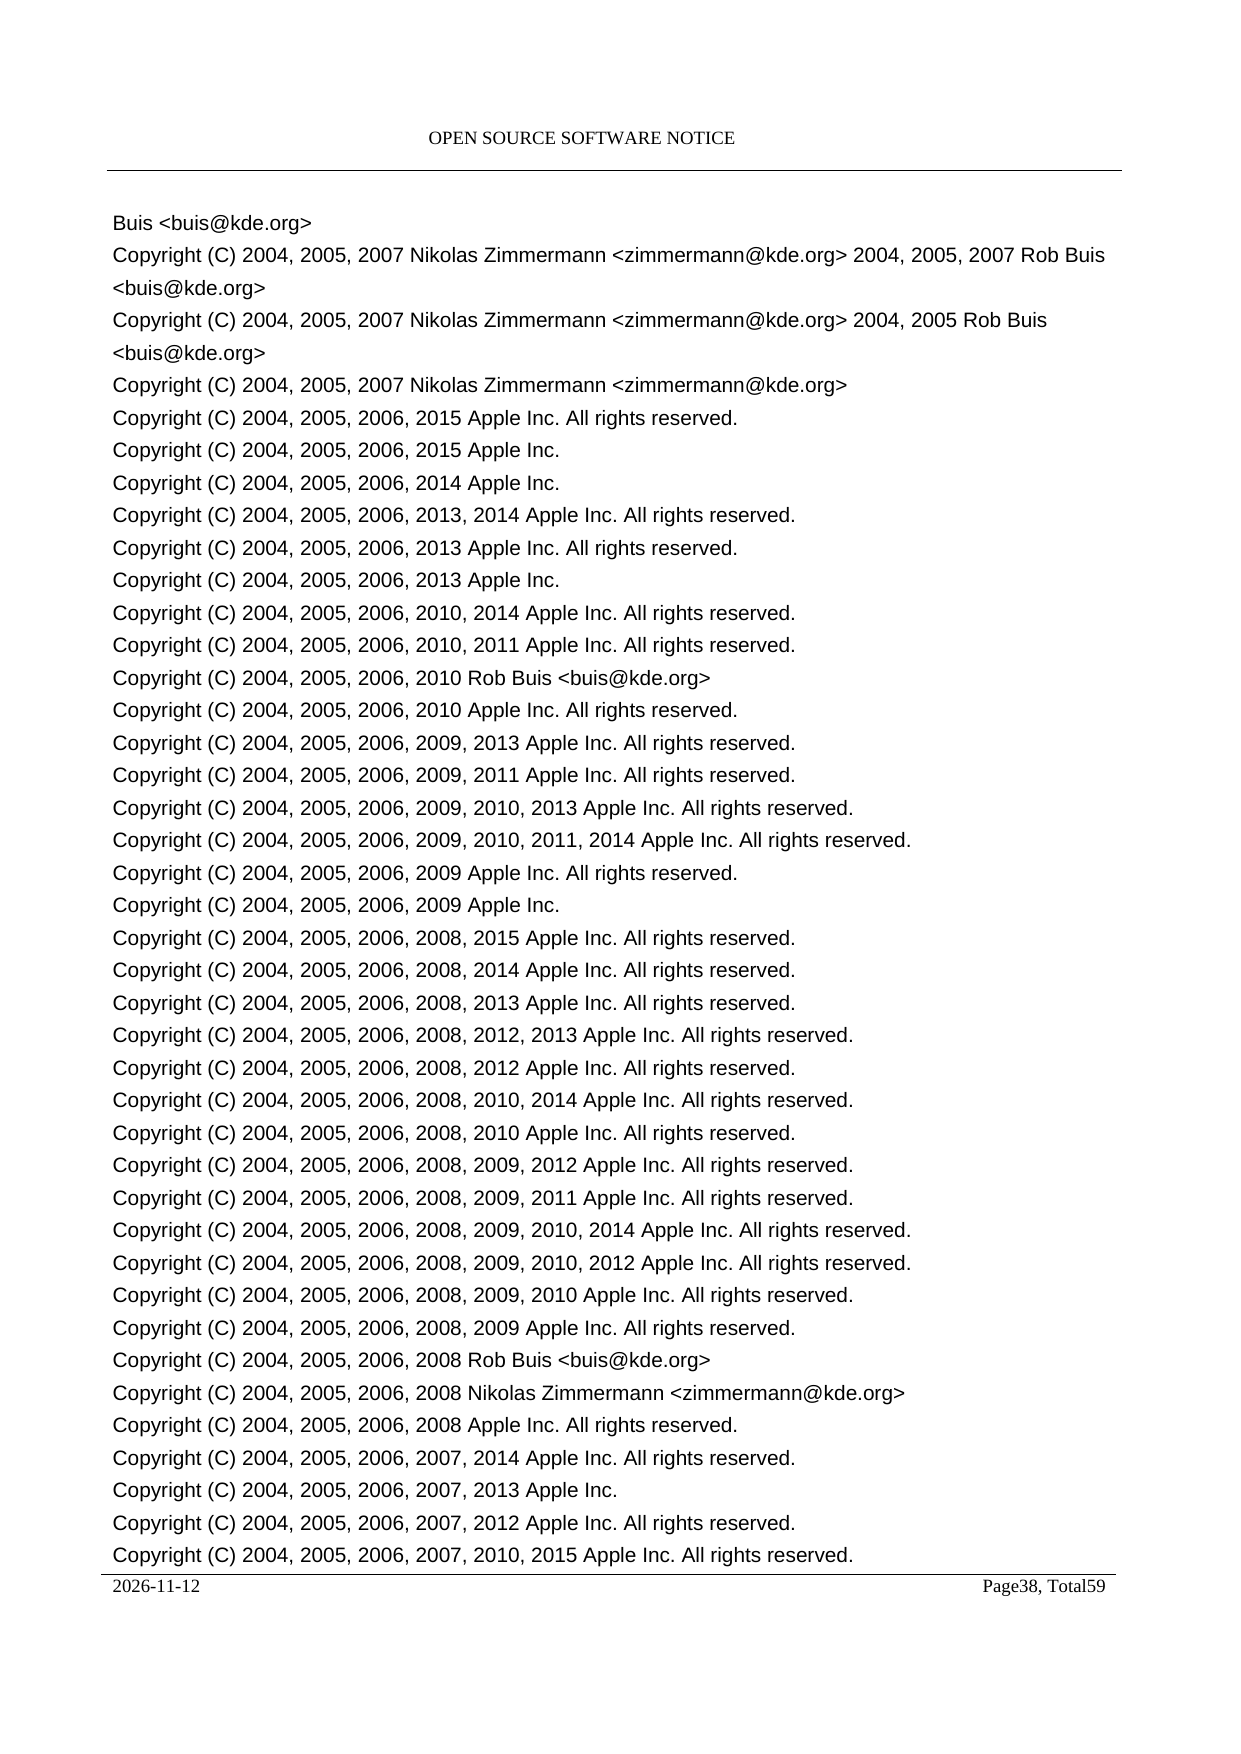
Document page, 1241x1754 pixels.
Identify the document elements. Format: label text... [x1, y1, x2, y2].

text Copyright (C) 2004, 2005, 2006, 2009, 2010, 2013 Apple Inc. All rights reserved. [112, 791, 1128, 824]
text Copyright (C) 2004, 2005, 2006, 2008, 2009, 2010, 2012 Apple Inc. All rights reserved. [112, 1246, 1128, 1279]
text Copyright (C) 2004, 2005, 2006, 2010 Rob Buis <buis@kde.org> [112, 661, 1128, 694]
text Copyright (C) 2004, 2005, 2006, 2015 Apple Inc. All rights reserved. [112, 401, 1128, 434]
text Copyright (C) 2004, 2005, 2006, 2008 Apple Inc. All rights reserved. [112, 1409, 1128, 1441]
text Copyright (C) 2004, 2005, 2007 Nikolas Zimmermann <zimmermann@kde.org> 2004, 2005 Rob Buis <buis@kde.org> [112, 304, 1128, 369]
text Copyright (C) 2004, 2005, 2007 Nikolas Zimmermann <zimmermann@kde.org> [112, 369, 1128, 401]
text Copyright (C) 2004, 2005, 2006, 2008, 2012, 2013 Apple Inc. All rights reserved. [112, 1019, 1128, 1051]
text Copyright (C) 2004, 2005, 2006, 2009 Apple Inc. All rights reserved. [112, 856, 1128, 889]
text Copyright (C) 2004, 2005, 2006, 2013, 2014 Apple Inc. All rights reserved. [112, 499, 1128, 531]
text Copyright (C) 2004, 2005, 2006, 2009 Apple Inc. [112, 889, 1128, 921]
text Copyright (C) 2004, 2005, 2006, 2010 Apple Inc. All rights reserved. [112, 694, 1128, 726]
text Copyright (C) 2004, 2005, 2006, 2009, 2013 Apple Inc. All rights reserved. [112, 726, 1128, 759]
text Copyright (C) 2004, 2005, 2006, 2013 Apple Inc. [112, 564, 1128, 596]
text Copyright (C) 2004, 2005, 2006, 2009, 2011 Apple Inc. All rights reserved. [112, 759, 1128, 791]
text Copyright (C) 2004, 2005, 2006, 2008, 2009, 2010 Apple Inc. All rights reserved. [112, 1279, 1128, 1311]
text Copyright (C) 2004, 2005, 2006, 2008 Nikolas Zimmermann <zimmermann@kde.org> [112, 1376, 1128, 1409]
text Copyright (C) 2004, 2005, 2006, 2008, 2013 Apple Inc. All rights reserved. [112, 986, 1128, 1019]
text Copyright (C) 2004, 2005, 2006, 2013 Apple Inc. All rights reserved. [112, 531, 1128, 564]
text Copyright (C) 2004, 2005, 2006, 2008, 2010, 2014 Apple Inc. All rights reserved. [112, 1084, 1128, 1116]
text Copyright (C) 2004, 2005, 2006, 2008, 2009, 2012 Apple Inc. All rights reserved. [112, 1149, 1128, 1181]
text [112, 206, 1128, 239]
text Copyright (C) 2004, 2005, 2006, 2008, 2009, 2011 Apple Inc. All rights reserved. [112, 1181, 1128, 1214]
text Copyright (C) 2004, 2005, 2006, 2014 Apple Inc. [112, 466, 1128, 499]
text Copyright (C) 2004, 2005, 2006, 2007, 2013 Apple Inc. [112, 1474, 1128, 1506]
text Copyright (C) 2004, 2005, 2006, 2008 Rob Buis <buis@kde.org> [112, 1344, 1128, 1376]
text Copyright (C) 2004, 2005, 2006, 2007, 2010, 2015 Apple Inc. All rights reserved. [112, 1539, 1128, 1571]
text Copyright (C) 2004, 2005, 2006, 2008, 2009, 2010, 2014 Apple Inc. All rights reserved. [112, 1214, 1128, 1246]
text Copyright (C) 2004, 2005, 2006, 2007, 2012 Apple Inc. All rights reserved. [112, 1506, 1128, 1539]
text Copyright (C) 2004, 2005, 2006, 2015 Apple Inc. [112, 434, 1128, 466]
text Copyright (C) 2004, 2005, 2006, 2007, 2014 Apple Inc. All rights reserved. [112, 1441, 1128, 1474]
text Copyright (C) 2004, 2005, 2006, 2008, 2012 Apple Inc. All rights reserved. [112, 1051, 1128, 1084]
text Copyright (C) 2004, 2005, 2006, 2008, 2009 Apple Inc. All rights reserved. [112, 1311, 1128, 1344]
text Copyright (C) 2004, 2005, 2007 Nikolas Zimmermann <zimmermann@kde.org> 2004, 2005, 2007 Rob Buis <buis@kde.org> [112, 239, 1128, 304]
text Copyright (C) 2004, 2005, 2006, 2008, 2015 Apple Inc. All rights reserved. [112, 921, 1128, 954]
text Copyright (C) 2004, 2005, 2006, 2008, 2014 Apple Inc. All rights reserved. [112, 954, 1128, 986]
text Copyright (C) 2004, 2005, 2006, 2008, 2010 Apple Inc. All rights reserved. [112, 1116, 1128, 1149]
text Copyright (C) 2004, 2005, 2006, 2010, 2011 Apple Inc. All rights reserved. [112, 629, 1128, 661]
text Copyright (C) 2004, 2005, 2006, 2009, 2010, 2011, 2014 Apple Inc. All rights reserved. [112, 824, 1128, 856]
text Copyright (C) 2004, 2005, 2006, 2010, 2014 Apple Inc. All rights reserved. [112, 596, 1128, 629]
